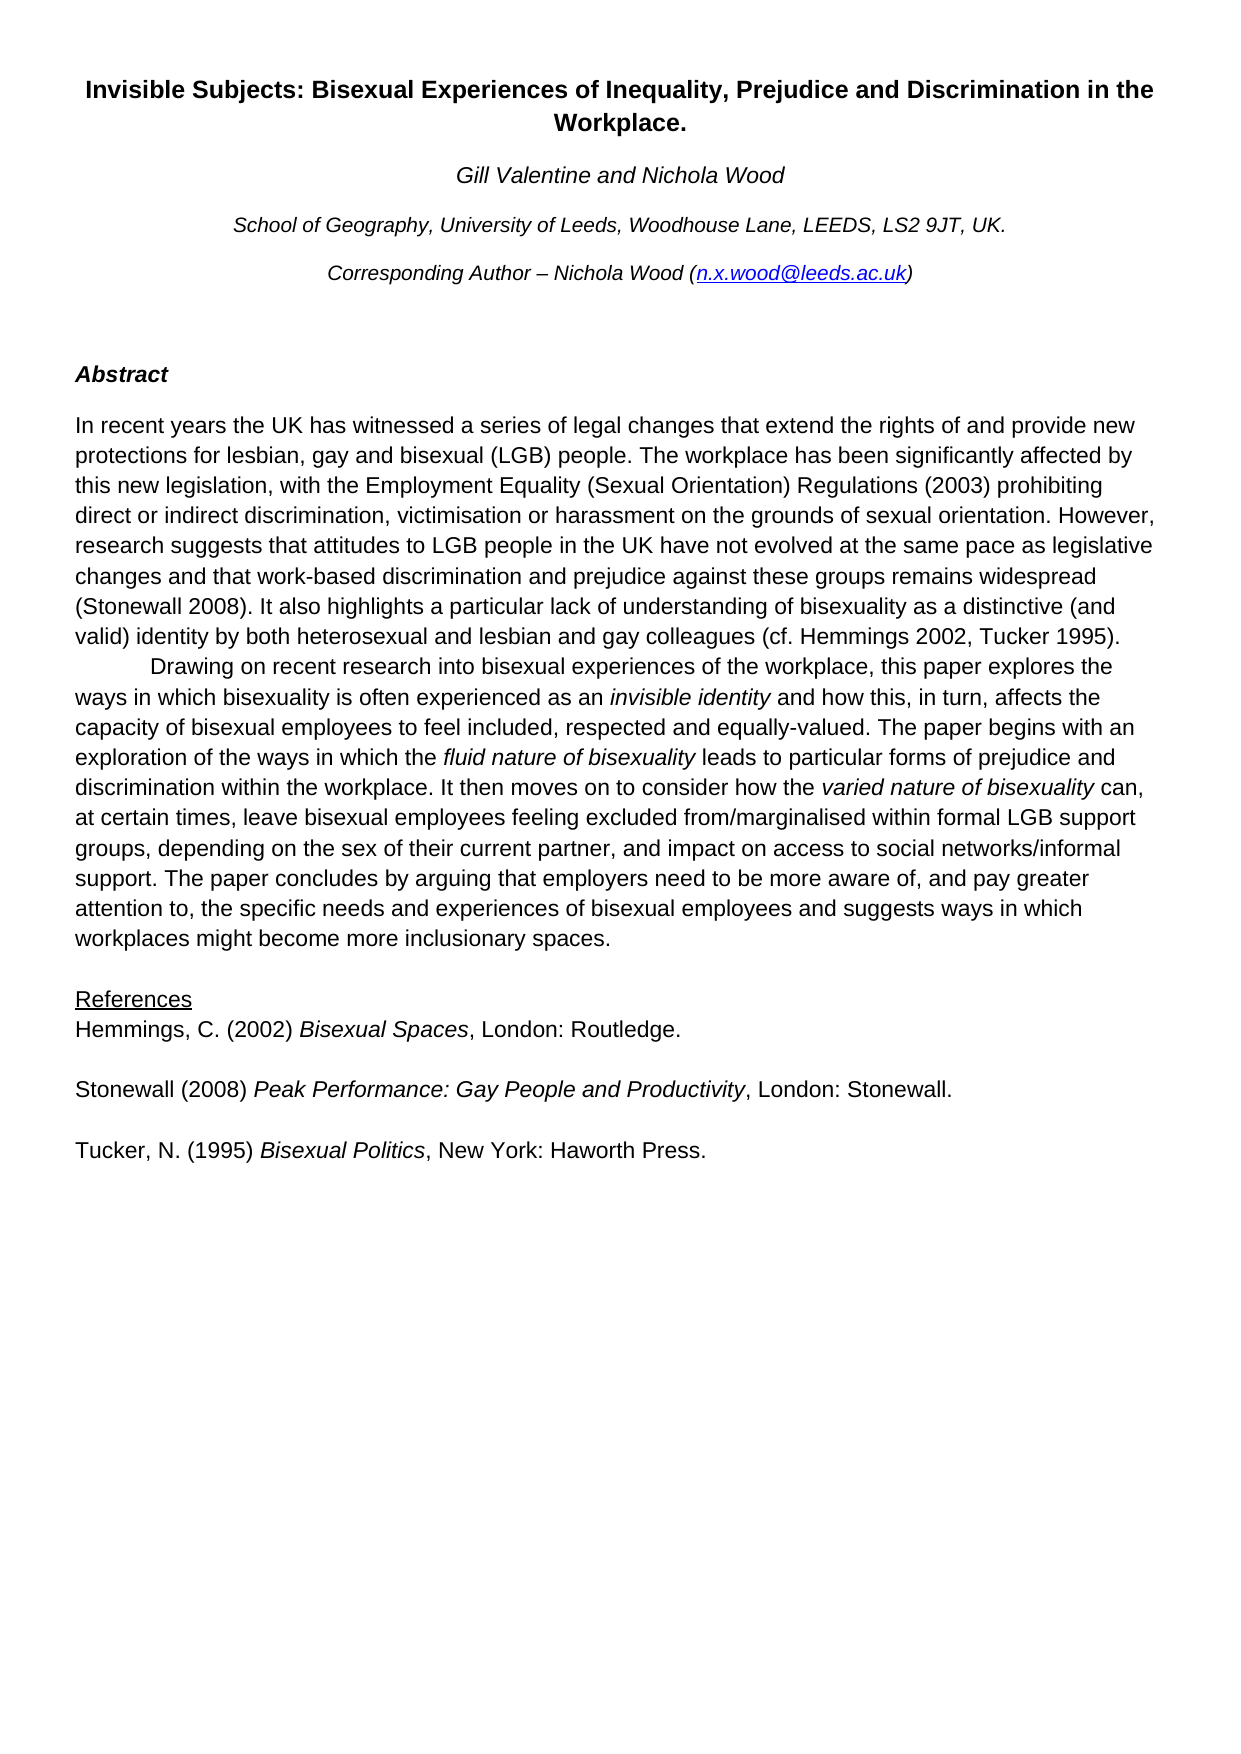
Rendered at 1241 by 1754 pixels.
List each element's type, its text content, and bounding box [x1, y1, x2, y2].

text Corresponding Author – Nichola Wood (n.x.wood@leeds.ac.uk) [75, 261, 1165, 285]
text Stonewall (2008) Peak Performance: Gay People and Productivity, London: Stonewall. [75, 1076, 1165, 1103]
text Gill Valentine and Nichola Wood [75, 162, 1165, 188]
text Drawing on recent research into bisexual experiences of the workplace, this paper explores the ways in which bisexuality is often experienced as an invisible identity and how this, in turn, affects the capacity of bisexual employees to feel included, respected and equally-valued. The paper begins with an exploration of the ways in which the fluid nature of bisexuality leads to particular forms of prejudice and discrimination within the workplace. It then moves on to consider how the varied nature of bisexuality can, at certain times, leave bisexual employees feeling excluded from/marginalised within formal LGB support groups, depending on the sex of their current partner, and impact on access to social networks/informal support. The paper concludes by arguing that employers need to be more aware of, and pay greater attention to, the specific needs and experiences of bisexual employees and suggests ways in which workplaces might become more inclusionary spaces. [75, 653, 1165, 952]
text References [75, 986, 1165, 1012]
text In recent years the UK has witnessed a series of legal changes that extend the rights of and provide new protections for lesbian, gay and bisexual (LGB) people. The workplace has been significantly affected by this new legislation, with the Employment Equality (Sexual Orientation) Regulations (2003) prohibiting direct or indirect discrimination, victimisation or harassment on the grounds of sexual orientation. However, research suggests that attitudes to LGB people in the UK have not evolved at the same pace as legislative changes and that work-based discrimination and prejudice against these groups remains widespread (Stonewall 2008). It also highlights a particular lack of understanding of bisexuality as a distinctive (and valid) identity by both heterosexual and lesbian and gay colleagues (cf. Hemmings 2002, Tucker 1995). [75, 412, 1165, 649]
text Abstract [75, 361, 1165, 387]
text School of Geography, University of Leeds, Woodhouse Lane, LEEDS, LS2 9JT, UK. [75, 213, 1165, 237]
text Invisible Subjects: Bisexual Experiences of Inequality, Prejudice and Discrimination in the Workplace. [75, 75, 1165, 137]
text Hemmings, C. (2002) Bisexual Spaces, London: Routledge. [75, 1016, 1165, 1042]
text Tucker, N. (1995) Bisexual Politics, New York: Haworth Press. [75, 1137, 1165, 1163]
